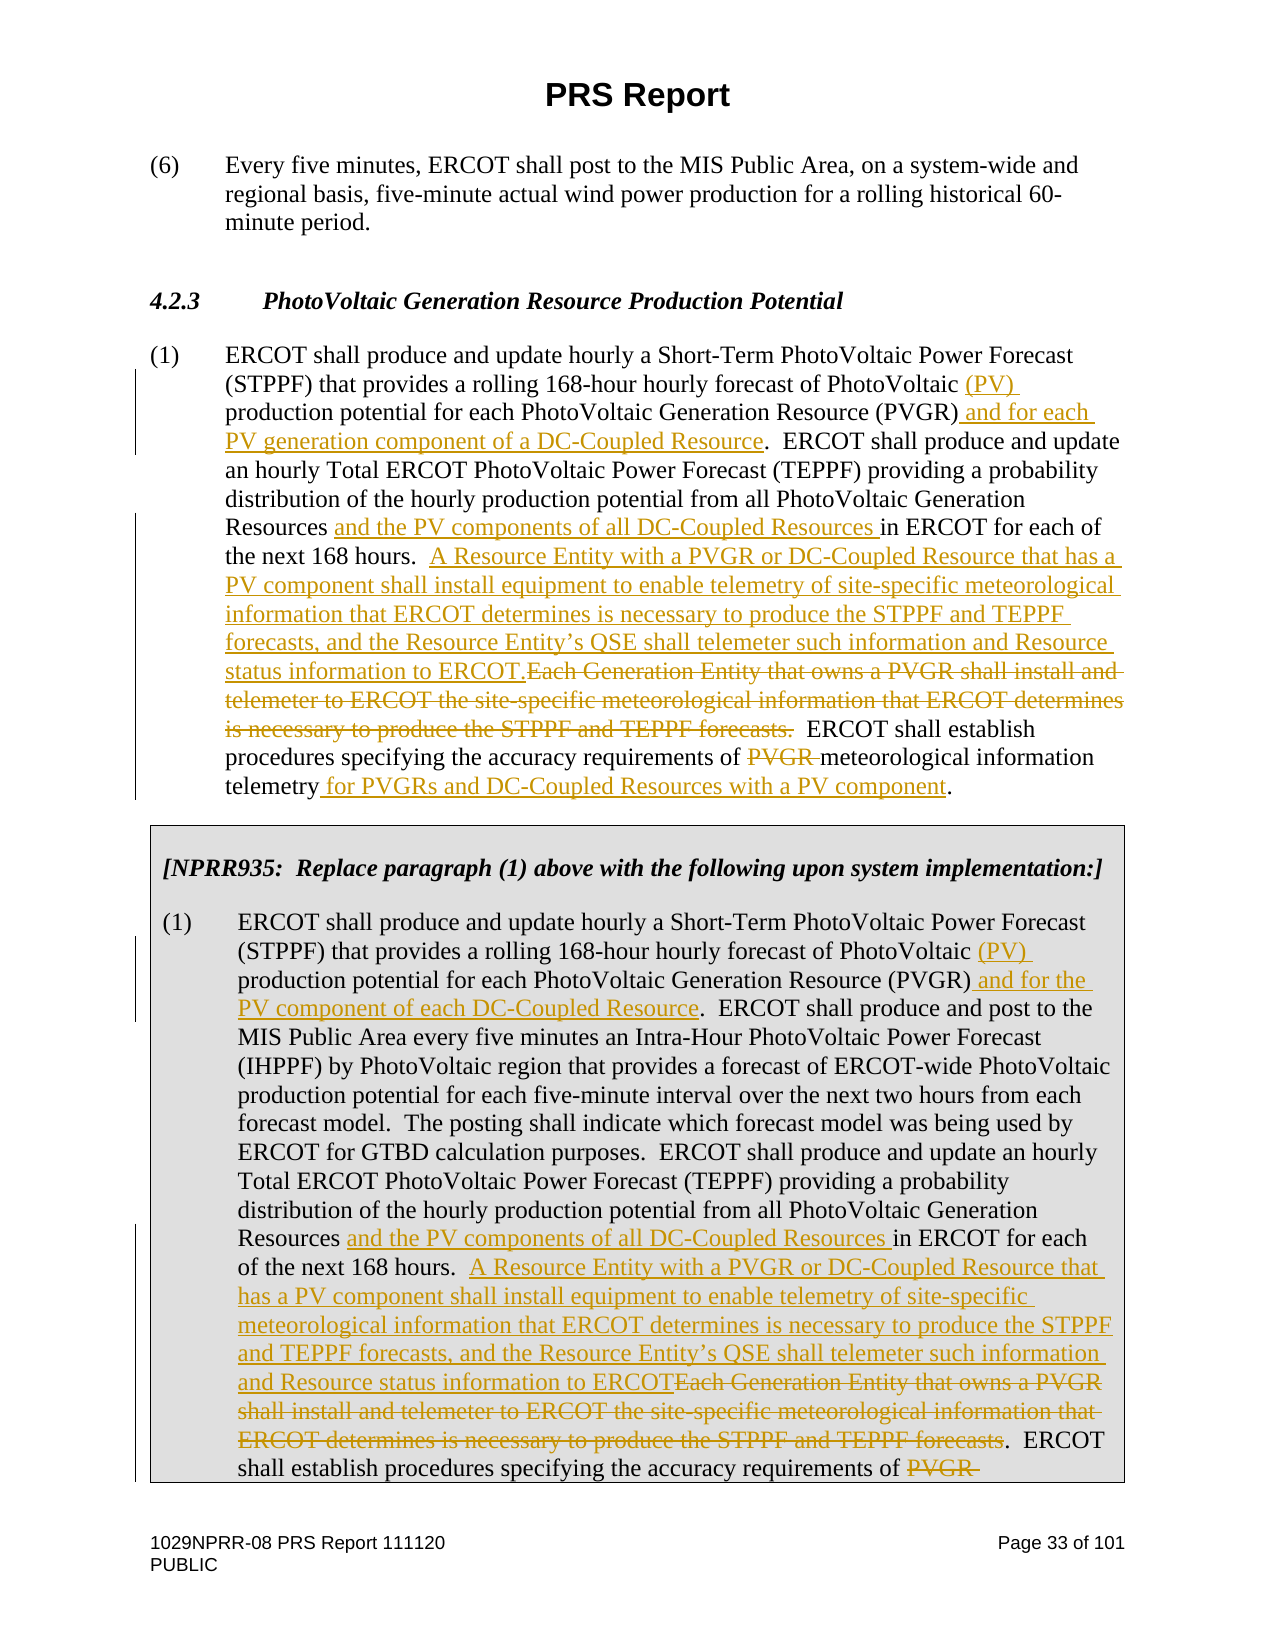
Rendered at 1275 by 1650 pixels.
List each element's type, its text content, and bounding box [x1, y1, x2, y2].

text (6) Every five minutes, ERCOT shall post to the MIS Public Area, on a system-wide and regional basis, five-minute actual wind power production for a rolling historical 60-minute period. [150, 150, 1125, 236]
text 4.2.3 PhotoVoltaic Generation Resource Production Potential [150, 286, 1125, 315]
text (1) ERCOT shall produce and update hourly a Short-Term PhotoVoltaic Power Forecast (STPPF) that provides a rolling 168-hour hourly forecast of PhotoVoltaic production potential for each PhotoVoltaic Generation Resource (PVGR). ERCOT shall produce and update an hourly Total ERCOT PhotoVoltaic Power Forecast (TEPPF) providing a probability distribution of the hourly production potential from all PhotoVoltaic Generation Resources in ERCOT for each of the next 168 hours. ERCOT shall establish procedures specifying the accuracy requirements of meteorological information telemetry. [150, 340, 1125, 800]
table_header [151, 826, 1124, 1482]
